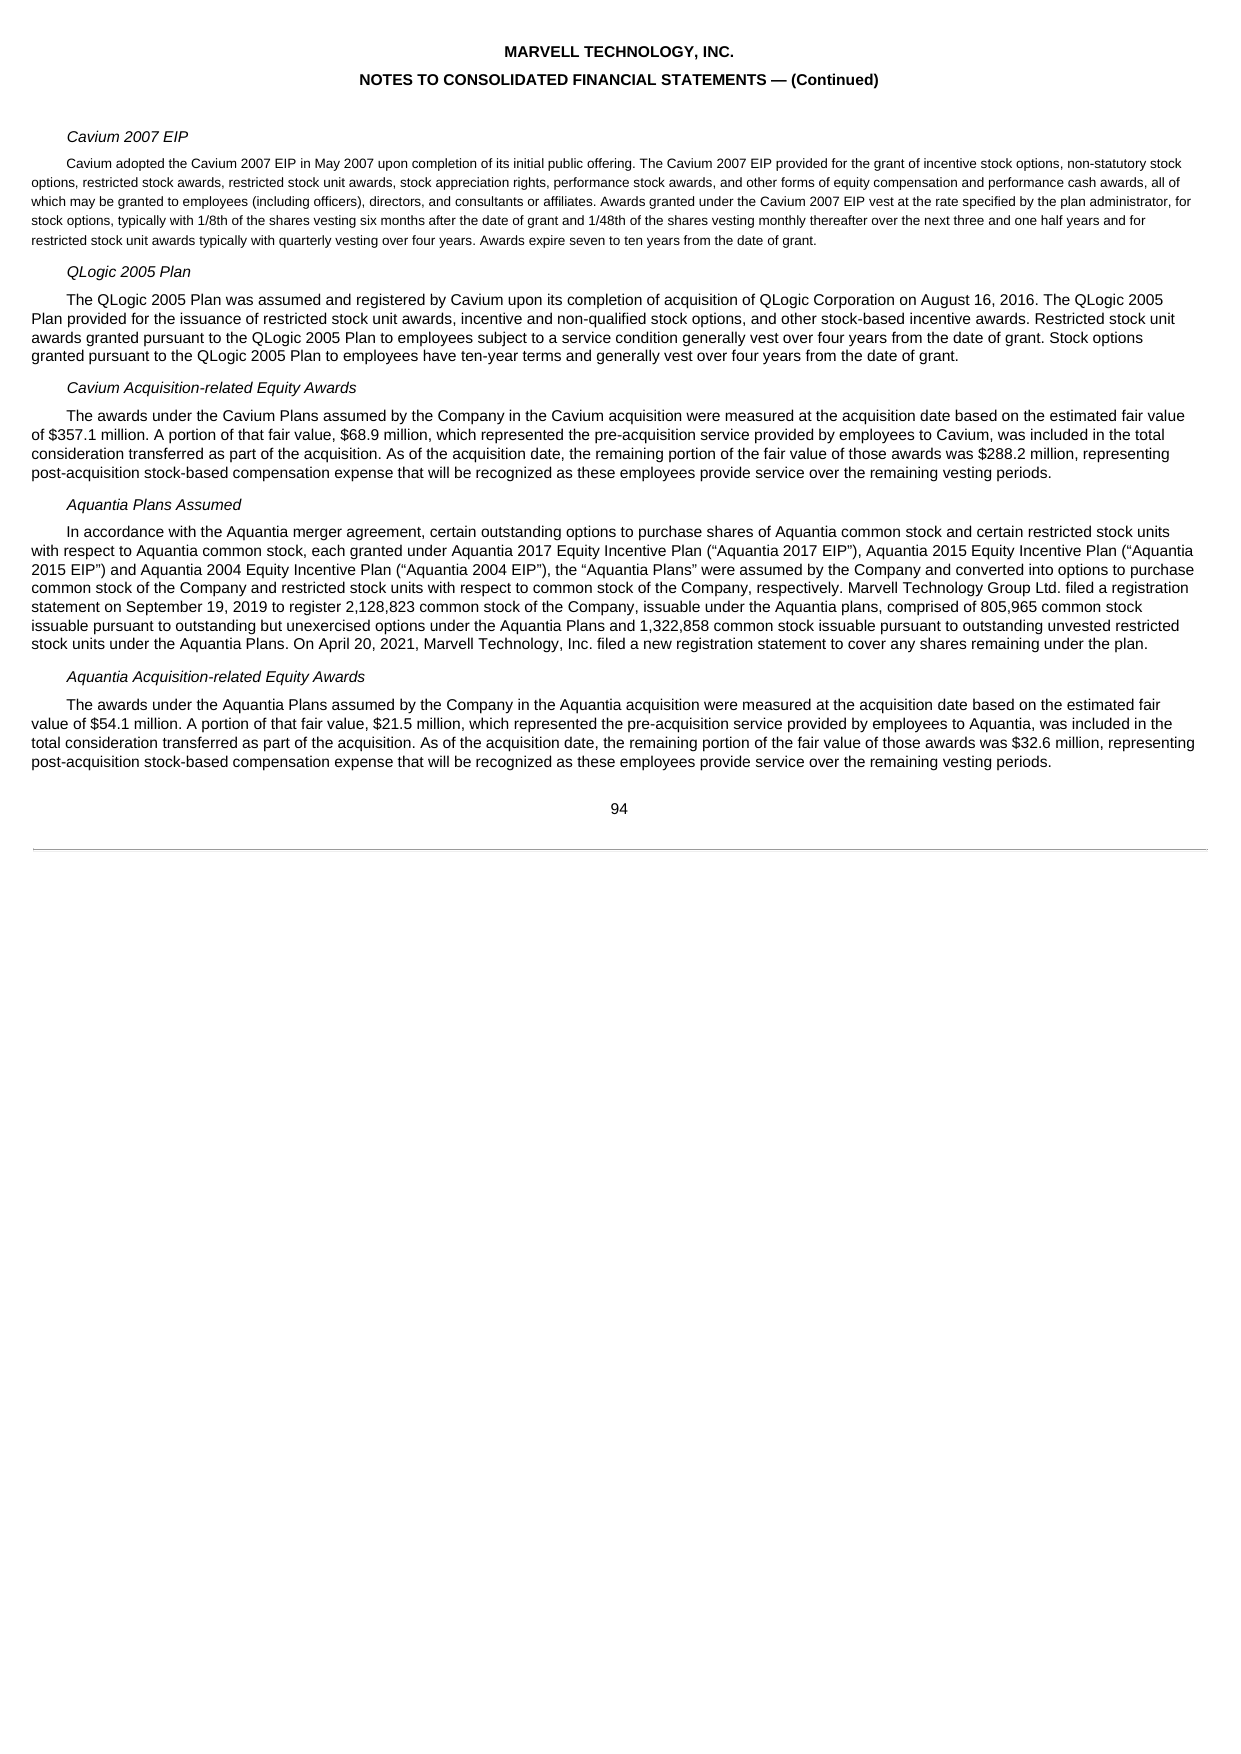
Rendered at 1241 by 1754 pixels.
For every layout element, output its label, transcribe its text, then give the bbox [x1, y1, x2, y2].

text In accordance with the Aquantia merger agreement, certain outstanding options to purchase shares of Aquantia common stock and certain restricted stock units with respect to Aquantia common stock, each granted under Aquantia 2017 Equity Incentive Plan (“Aquantia 2017 EIP”), Aquantia 2015 Equity Incentive Plan (“Aquantia 2015 EIP”) and Aquantia 2004 Equity Incentive Plan (“Aquantia 2004 EIP”), the “Aquantia Plans” were assumed by the Company and converted into options to purchase common stock of the Company and restricted stock units with respect to common stock of the Company, respectively. Marvell Technology Group Ltd. filed a registration statement on September 19, 2019 to register 2,128,823 common stock of the Company, issuable under the Aquantia plans, comprised of 805,965 common stock issuable pursuant to outstanding but unexercised options under the Aquantia Plans and 1,322,858 common stock issuable pursuant to outstanding unvested restricted stock units under the Aquantia Plans. On April 20, 2021, Marvell Technology, Inc. filed a new registration statement to cover any shares remaining under the plan. [31, 523, 1203, 653]
text 94 [31, 799, 1207, 817]
text Aquantia Plans Assumed [67, 495, 1203, 513]
text Cavium 2007 EIP [67, 128, 1203, 146]
text Aquantia Acquisition-related Equity Awards [67, 668, 1203, 686]
text The awards under the Aquantia Plans assumed by the Company in the Aquantia acquisition were measured at the acquisition date based on the estimated fair value of $54.1 million. A portion of that fair value, $21.5 million, which represented the pre-acquisition service provided by employees to Aquantia, was included in the total consideration transferred as part of the acquisition. As of the acquisition date, the remaining portion of the fair value of those awards was $32.6 million, representing post-acquisition stock-based compensation expense that will be recognized as these employees provide service over the remaining vesting periods. [31, 696, 1201, 770]
text The awards under the Cavium Plans assumed by the Company in the Cavium acquisition were measured at the acquisition date based on the estimated fair value of $357.1 million. A portion of that fair value, $68.9 million, which represented the pre-acquisition service provided by employees to Cavium, was included in the total consideration transferred as part of the acquisition. As of the acquisition date, the remaining portion of the fair value of those awards was $288.2 million, representing post-acquisition stock-based compensation expense that will be recognized as these employees provide service over the remaining vesting periods. [31, 407, 1190, 481]
text NOTES TO CONSOLIDATED FINANCIAL STATEMENTS — (Continued) [31, 71, 1207, 89]
text Cavium adopted the Cavium 2007 EIP in May 2007 upon completion of its initial public offering. The Cavium 2007 EIP provided for the grant of incentive stock options, non-statutory stock options, restricted stock awards, restricted stock unit awards, stock appreciation rights, performance stock awards, and other forms of equity compensation and performance cash awards, all of which may be granted to employees (including officers), directors, and consultants or affiliates. Awards granted under the Cavium 2007 EIP vest at the rate specified by the plan administrator, for stock options, typically with 1/8th of the shares vesting six months after the date of grant and 1/48th of the shares vesting monthly thereafter over the next three and one half years and for restricted stock unit awards typically with quarterly vesting over four years. Awards expire seven to ten years from the date of grant. [31, 156, 1203, 248]
text MARVELL TECHNOLOGY, INC. [31, 43, 1207, 61]
text Cavium Acquisition-related Equity Awards [67, 379, 1203, 397]
text The QLogic 2005 Plan was assumed and registered by Cavium upon its completion of acquisition of QLogic Corporation on August 16, 2016. The QLogic 2005 Plan provided for the issuance of restricted stock unit awards, incentive and non-qualified stock options, and other stock-based incentive awards. Restricted stock unit awards granted pursuant to the QLogic 2005 Plan to employees subject to a service condition generally vest over four years from the date of grant. Stock options granted pursuant to the QLogic 2005 Plan to employees have ten-year terms and generally vest over four years from the date of grant. [31, 291, 1199, 365]
picture [30, 847, 1209, 854]
text QLogic 2005 Plan [67, 263, 1203, 281]
